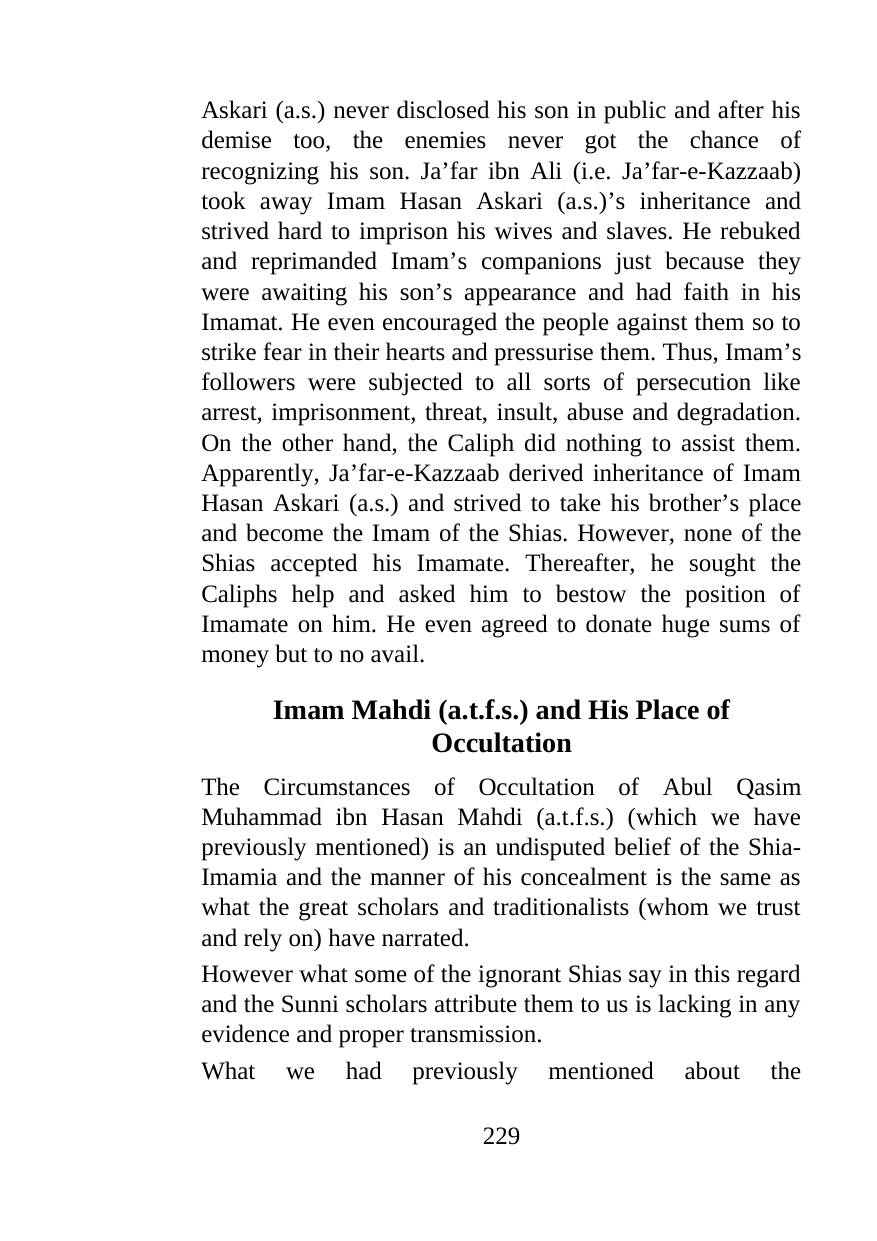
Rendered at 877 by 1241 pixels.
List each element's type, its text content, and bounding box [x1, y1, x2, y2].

text However what some of the ignorant Shias say in this regard and the Sunni scholars attribute them to us is lacking in any evidence and proper transmission. [201, 958, 802, 1049]
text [201, 1055, 802, 1085]
text The Circumstances of Occultation of Abul Qasim Muhammad ibn Hasan Mahdi (a.t.f.s.) (which we have previously mentioned) is an undisputed belief of the Shia-Imamia and the manner of his concealment is the same as what the great scholars and traditionalists (whom we trust and rely on) have narrated. [201, 771, 802, 952]
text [201, 94, 802, 668]
subtitle Imam Mahdi (a.t.f.s.) and His Place of Occultation [201, 693, 802, 758]
